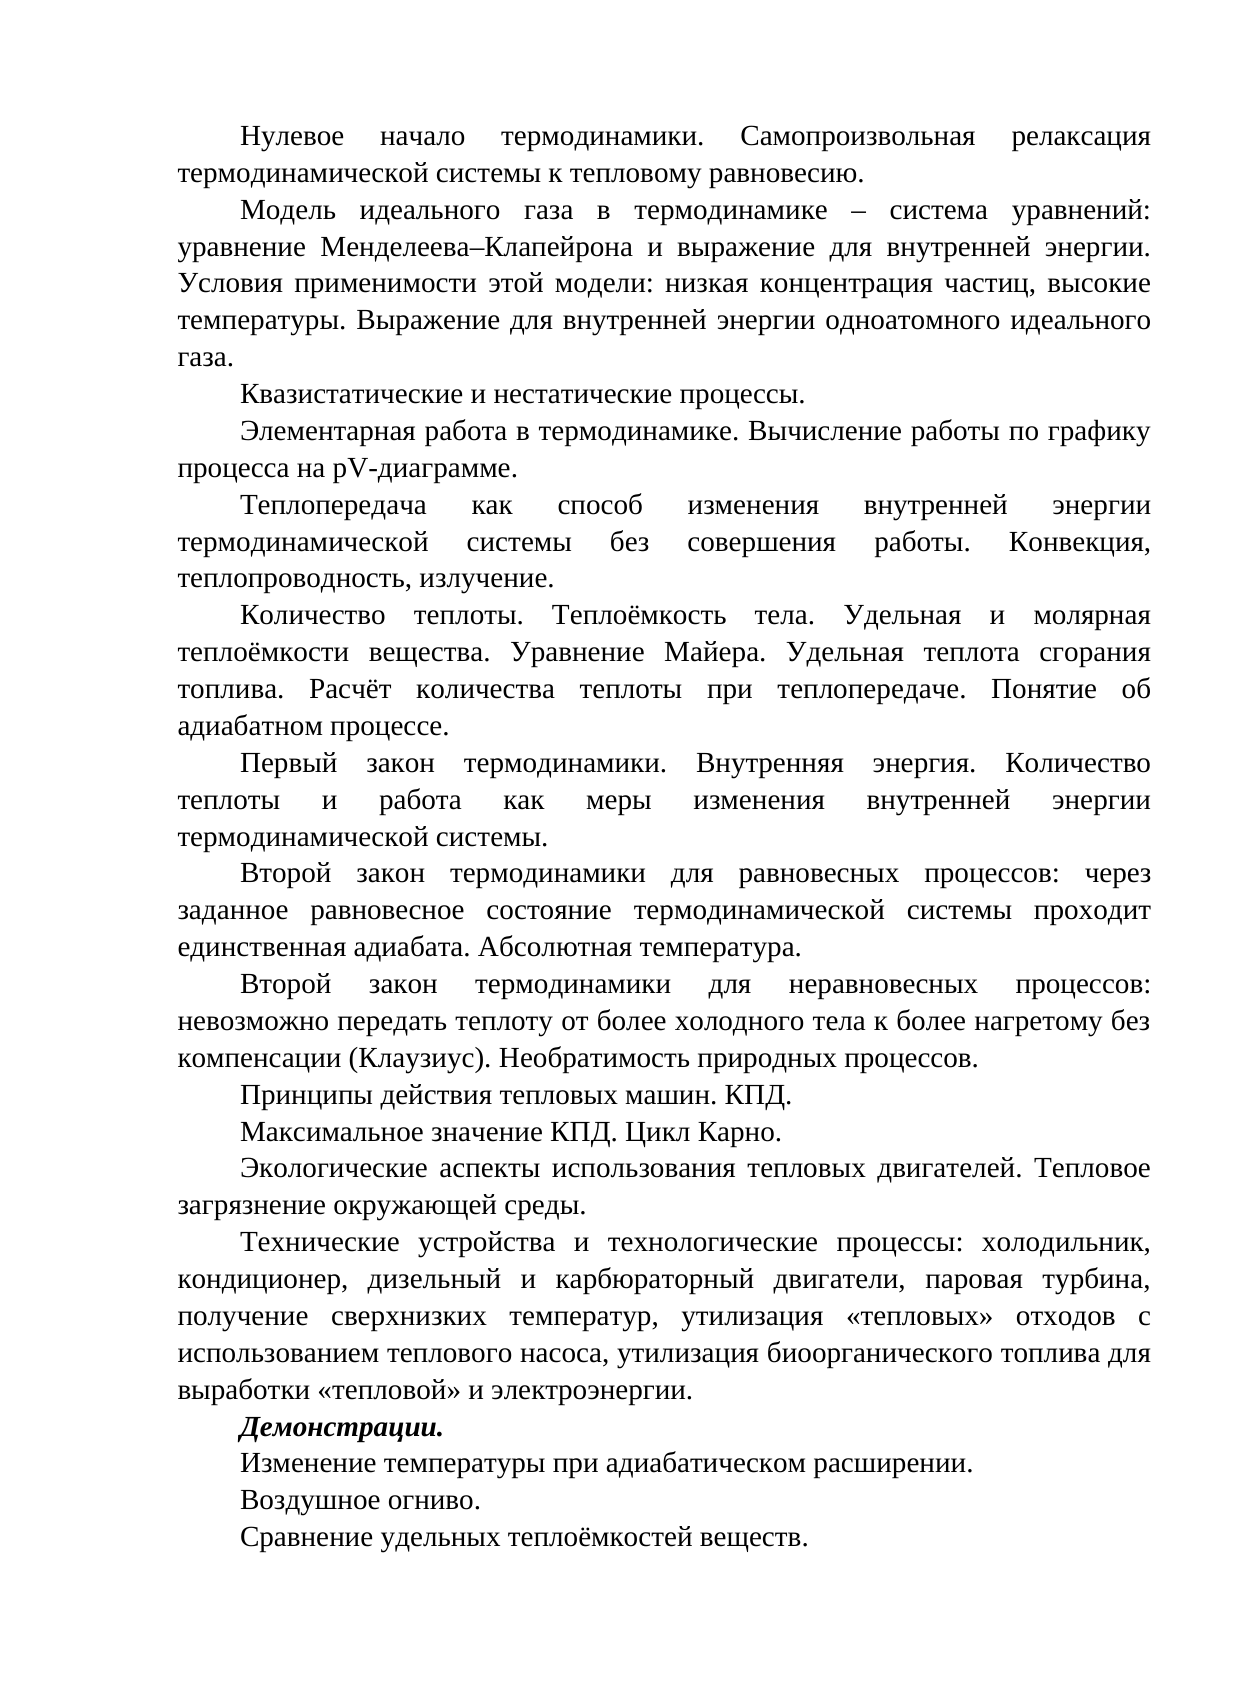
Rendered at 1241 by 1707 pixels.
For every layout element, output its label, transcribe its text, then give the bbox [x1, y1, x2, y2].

text Элементарная работа в термодинамике. Вычисление работы по графику процесса на pV-диаграмме. [177, 413, 1152, 483]
text Второй закон термодинамики для равновесных процессов: через заданное равновесное состояние термодинамической системы проходит единственная адиабата. Абсолютная температура. [177, 856, 1152, 963]
text Второй закон термодинамики для неравновесных процессов: невозможно передать теплоту от более холодного тела к более нагретому без компенсации (Клаузиус). Необратимость природных процессов. [177, 966, 1152, 1073]
text Технические устройства и технологические процессы: холодильник, кондиционер, дизельный и карбюраторный двигатели, паровая турбина, получение сверхнизких температур, утилизация «тепловых» отходов с использованием теплового насоса, утилизация биоорганического топлива для выработки «тепловой» и электроэнергии. [177, 1224, 1152, 1405]
text Модель идеального газа в термодинамике – система уравнений: уравнение Менделеева–Клапейрона и выражение для внутренней энергии. Условия применимости этой модели: низкая концентрация частиц, высокие температуры. Выражение для внутренней энергии одноатомного идеального газа. [177, 192, 1152, 373]
text Экологические аспекты использования тепловых двигателей. Тепловое загрязнение окружающей среды. [177, 1151, 1152, 1221]
text Сравнение удельных теплоёмкостей веществ. [177, 1519, 1152, 1553]
text Нулевое начало термодинамики. Самопроизвольная релаксация термодинамической системы к тепловому равновесию. [177, 118, 1152, 188]
text Воздушное огниво. [177, 1482, 1152, 1516]
text Принципы действия тепловых машин. КПД. [177, 1077, 1152, 1110]
text Теплопередача как способ изменения внутренней энергии термодинамической системы без совершения работы. Конвекция, теплопроводность, излучение. [177, 487, 1152, 594]
text Изменение температуры при адиабатическом расширении. [177, 1446, 1152, 1479]
text Демонстрации. [177, 1409, 1152, 1442]
text Количество теплоты. Теплоёмкость тела. Удельная и молярная теплоёмкости вещества. Уравнение Майера. Удельная теплота сгорания топлива. Расчёт количества теплоты при теплопередаче. Понятие об адиабатном процессе. [177, 597, 1152, 742]
text Максимальное значение КПД. Цикл Карно. [177, 1114, 1152, 1147]
text Первый закон термодинамики. Внутренняя энергия. Количество теплоты и работа как меры изменения внутренней энергии термодинамической системы. [177, 745, 1152, 852]
text Квазистатические и нестатические процессы. [177, 376, 1152, 410]
